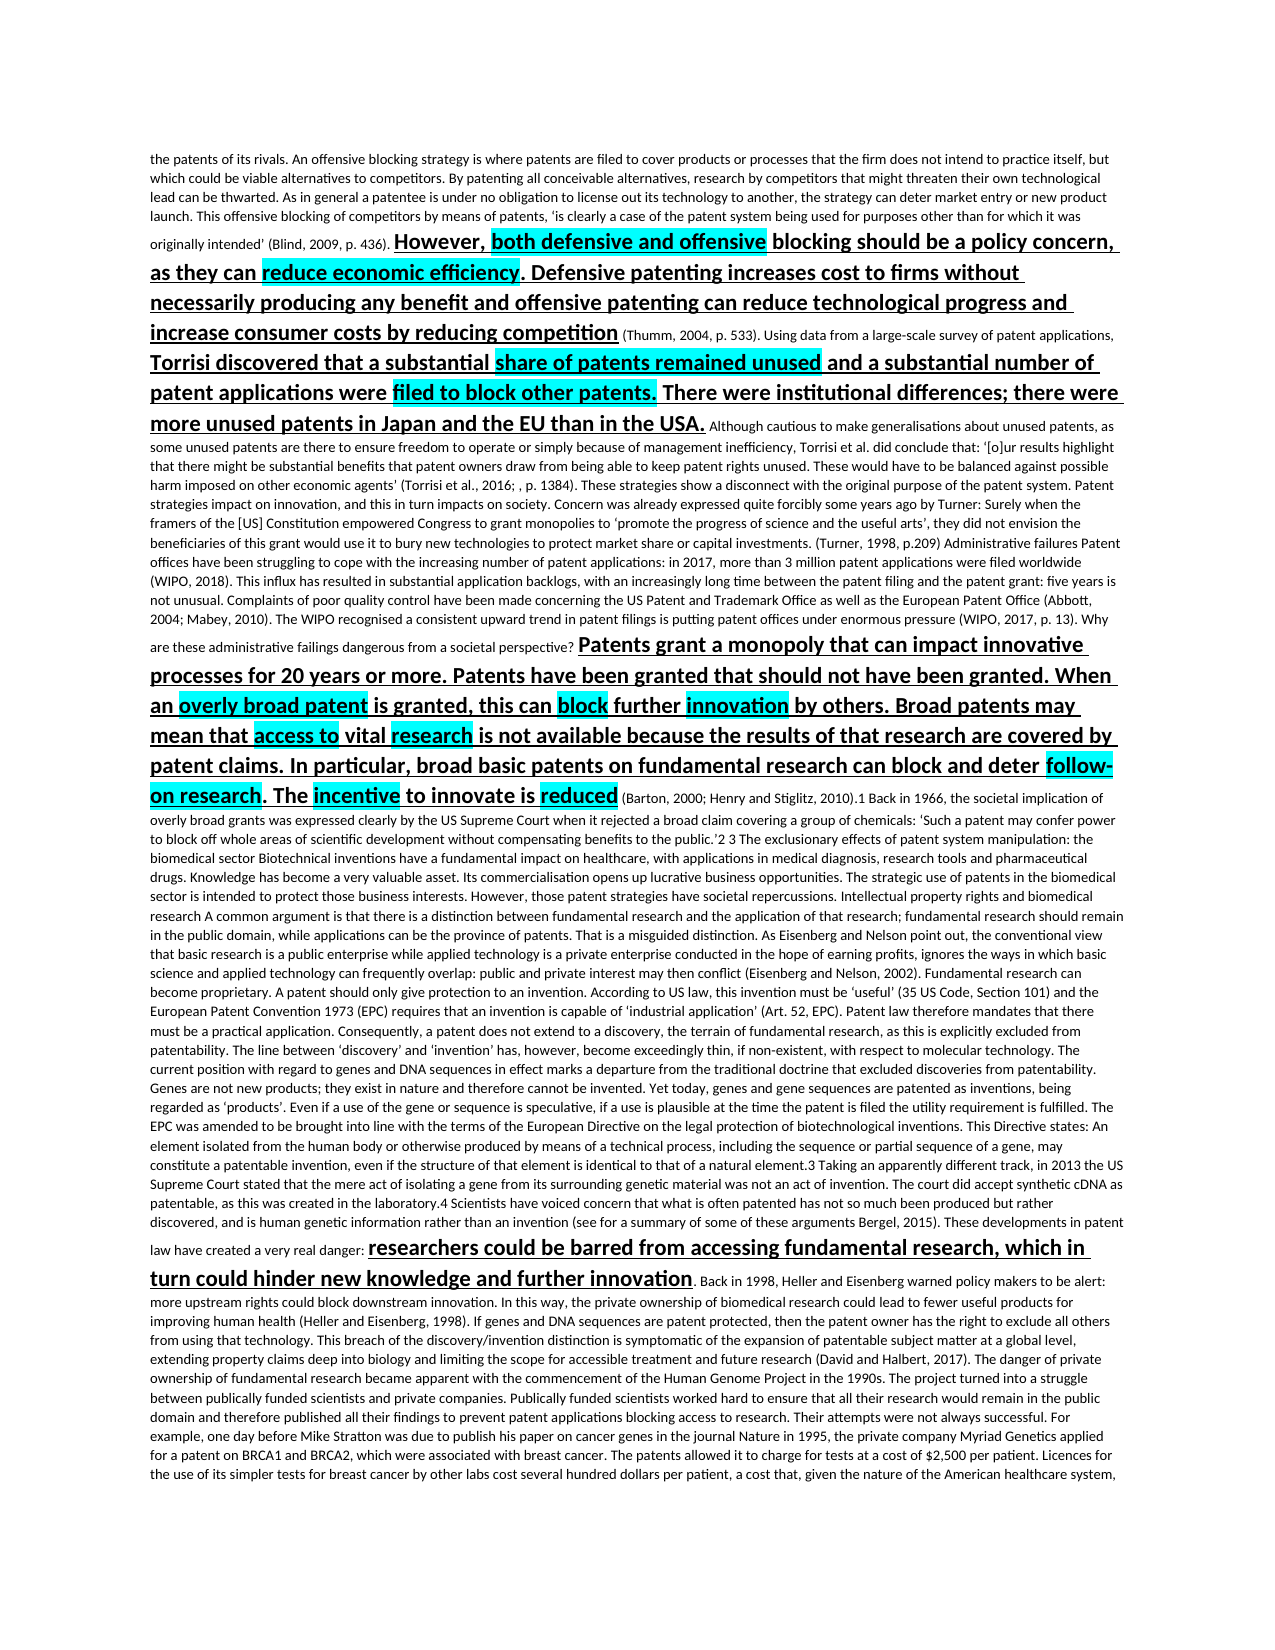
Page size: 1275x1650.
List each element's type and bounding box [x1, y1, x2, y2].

text [150, 150, 1125, 1483]
